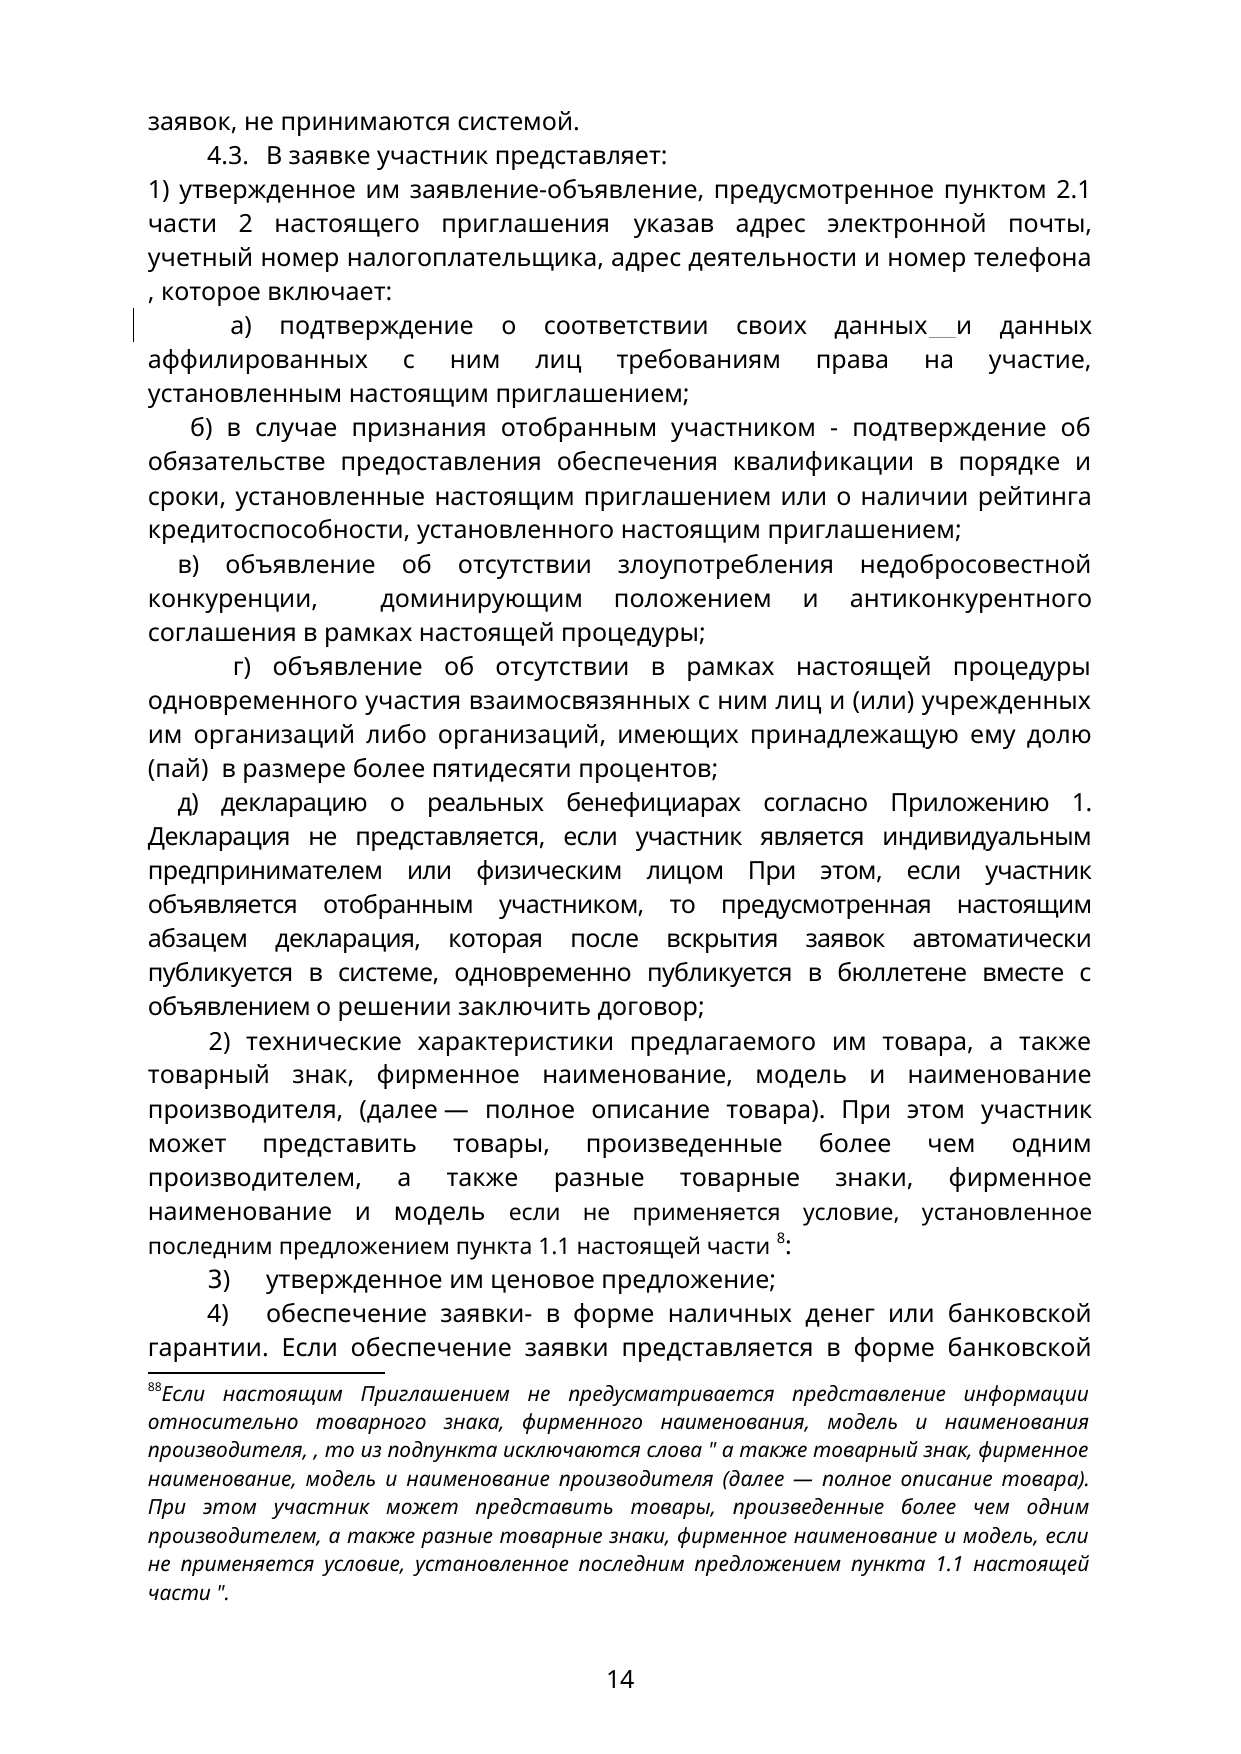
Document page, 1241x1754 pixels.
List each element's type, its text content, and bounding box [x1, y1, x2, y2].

text д) декларацию о реальных бенефициарах согласно Приложению 1. Декларация не представляется, если участник является индивидуальным предпринимателем или физическим лицом При этом, если участник объявляется отобранным участником, то предусмотренная настоящим абзацем декларация, которая после вскрытия заявок автоматически публикуется в системе, одновременно публикуется в бюллетене вместе с объявлением о решении заключить договор; [148, 785, 1092, 1023]
text г) объявление об отсутствии в рамках настоящей процедуры одновременного участия взаимосвязянных с ним лиц и (или) учрежденных им организаций либо организаций, имеющих принадлежащую ему долю (пай) в размере более пятидесяти процентов; [148, 648, 1092, 785]
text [148, 1296, 1092, 1364]
text 4.3. В заявке участник представляет: [148, 137, 1092, 172]
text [148, 103, 1092, 137]
text б) в случае признания отобранным участником - подтверждение об обязательстве предоставления обеспечения квалификации в порядке и сроки, установленные настоящим приглашением или о наличии рейтинга кредитоспособности, установленного настоящим приглашением; [148, 410, 1092, 546]
text 1) утвержденное им заявление-объявление, предусмотренное пунктом 2.1 части 2 настоящего приглашения указав адрес электронной почты, учетный номер налогоплательщика, адрес деятельности и номер телефона , которое включает: [148, 172, 1092, 308]
text в) объявление об отсутствии злоупотребления недобросовестной конкуренции, доминирующим положением и антиконкурентного соглашения в рамках настоящей процедуры; [148, 546, 1092, 648]
text а) подтверждение о соответствии своих данныхи данных аффилированных с ним лиц требованиям права на участие, установленным настоящим приглашением; [148, 308, 1092, 410]
text 3) утвержденное им ценовое предложение; [148, 1262, 1092, 1296]
text 2) технические характеристики предлагаемого им товара, а также товарный знак, фирменное наименование, модель и наименование производителя, (далее — полное описание товара). При этом участник может представить товары, произведенные более чем одним производителем, а также разные товарные знаки, фирменное наименование и модель если не применяется условие, установленное последним предложением пункта 1.1 настоящей части 8: [148, 1023, 1092, 1262]
